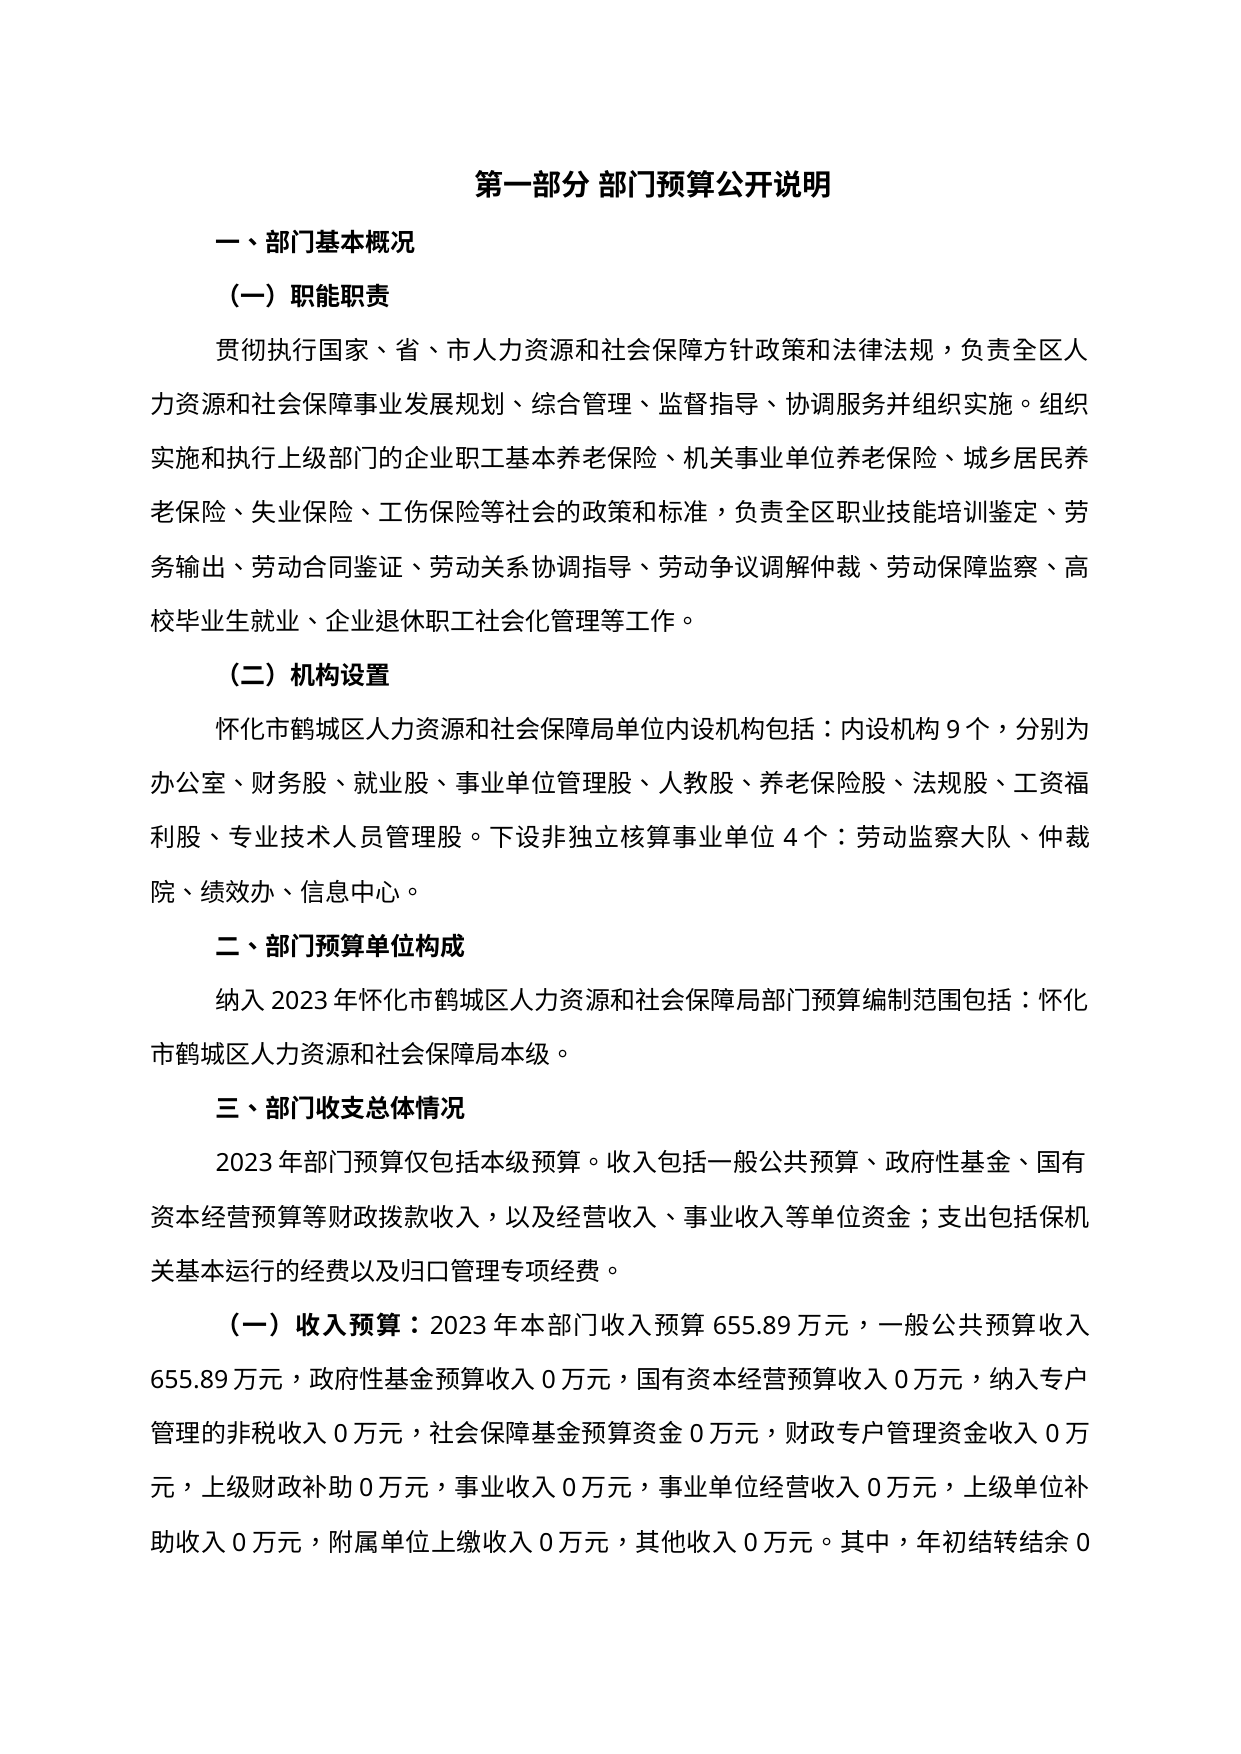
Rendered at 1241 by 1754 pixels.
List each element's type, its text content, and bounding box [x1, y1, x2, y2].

text 三、部门收支总体情况 [150, 1071, 1090, 1125]
text 第一部分 部门预算公开说明 [150, 150, 1090, 204]
text 2023年部门预算仅包括本级预算。收入包括一般公共预算、政府性基金、国有资本经营预算等财政拨款收入，以及经营收入、事业收入等单位资金；支出包括保机关基本运行的经费以及归口管理专项经费。 [150, 1125, 1090, 1287]
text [150, 1287, 1090, 1558]
text 二、部门预算单位构成 [150, 908, 1090, 962]
text 纳入2023年怀化市鹤城区人力资源和社会保障局部门预算编制范围包括：怀化市鹤城区人力资源和社会保障局本级。 [150, 962, 1090, 1071]
text （二）机构设置 [150, 637, 1090, 692]
text 怀化市鹤城区人力资源和社会保障局单位内设机构包括：内设机构9个，分别为办公室、财务股、就业股、事业单位管理股、人教股、养老保险股、法规股、工资福利股、专业技术人员管理股。下设非独立核算事业单位4个：劳动监察大队、仲裁院、绩效办、信息中心。 [150, 692, 1090, 908]
text （一）职能职责 [150, 258, 1090, 312]
text 贯彻执行国家、省、市人力资源和社会保障方针政策和法律法规，负责全区人力资源和社会保障事业发展规划、综合管理、监督指导、协调服务并组织实施。组织实施和执行上级部门的企业职工基本养老保险、机关事业单位养老保险、城乡居民养老保险、失业保险、工伤保险等社会的政策和标准，负责全区职业技能培训鉴定、劳务输出、劳动合同鉴证、劳动关系协调指导、劳动争议调解仲裁、劳动保障监察、高校毕业生就业、企业退休职工社会化管理等工作。 [150, 312, 1090, 637]
text 一、部门基本概况 [150, 204, 1090, 258]
